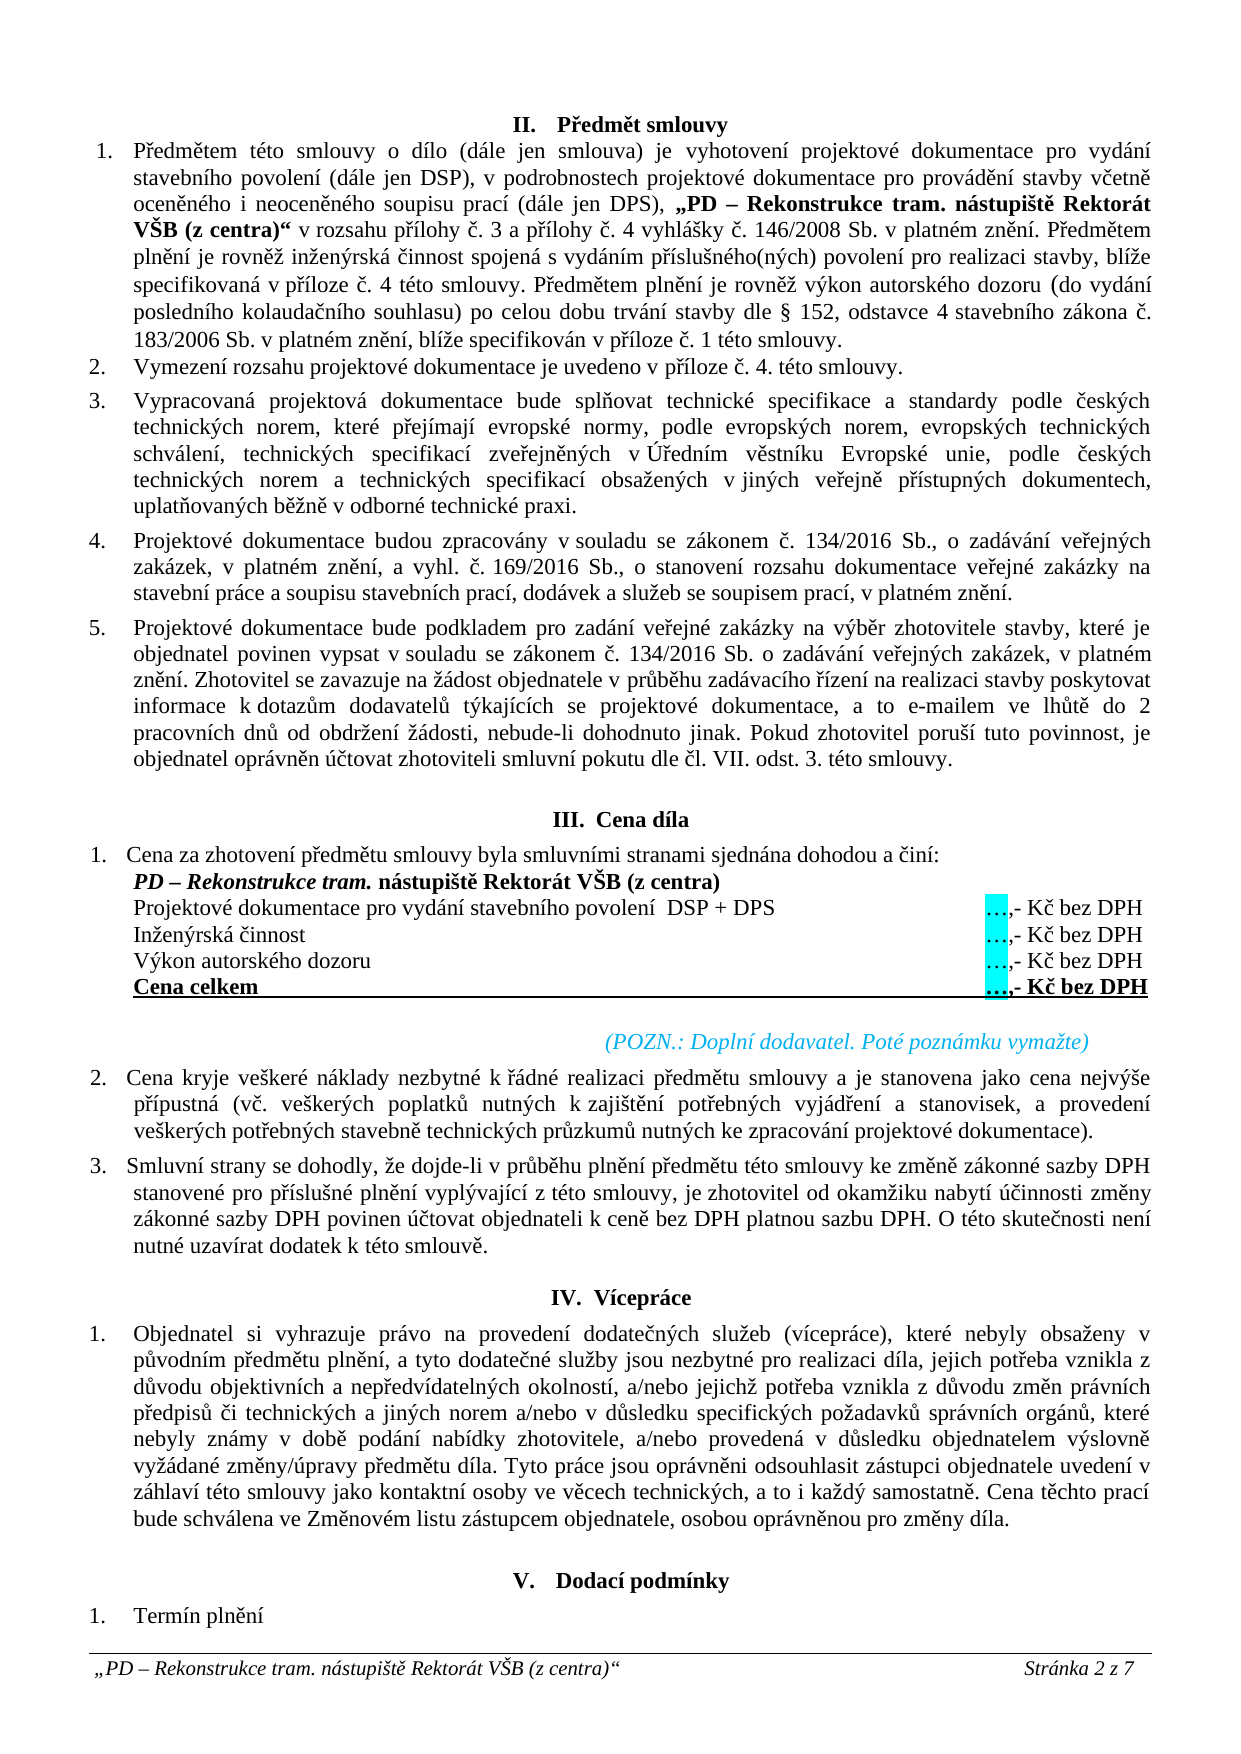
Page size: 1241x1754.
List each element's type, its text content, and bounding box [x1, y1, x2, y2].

list Vypracovaná projektová dokumentace bude splňovat technické specifikace a standardy podle českých technických norem, které přejímají evropské normy, podle evropských norem, evropských technických schválení, technických specifikací zveřejněných v Úředním věstníku Evropské unie, podle českých technických norem a technických specifikací obsažených v jiných veřejně přístupných dokumentech, uplatňovaných běžně v odborné technické praxi. [89, 387, 1152, 519]
list Projektové dokumentace budou zpracovány v souladu se zákonem č. 134/2016 Sb., o zadávání veřejných zakázek, v platném znění, a vyhl. č. 169/2016 Sb., o stanovení rozsahu dokumentace veřejné zakázky na stavební práce a soupisu stavebních prací, dodávek a služeb se soupisem prací, v platném znění. [89, 527, 1152, 606]
text Cena celkem …,- Kč bez DPH [133, 973, 985, 996]
list Předmětem této smlouvy o dílo (dále jen smlouva) je vyhotovení projektové dokumentace pro vydání stavebního povolení (dále jen DSP), v podrobnostech projektové dokumentace pro provádění stavby včetně oceněného i neoceněného soupisu prací (dále jen DPS), „PD – Rekonstrukce tram. nástupiště Rektorát VŠB (z centra)“ v rozsahu přílohy č. 3 a přílohy č. 4 vyhlášky č. 146/2008 Sb. v platném znění. Předmětem plnění je rovněž inženýrská činnost spojená s vydáním příslušného(ných) povolení pro realizaci stavby, blíže specifikovaná v příloze č. 4 této smlouvy. Předmětem plnění je rovněž výkon autorského dozoru (do vydání posledního kolaudačního souhlasu) po celou dobu trvání stavby dle § 152, odstavce 4 stavebního zákona č. 183/2006 Sb. v platném znění, blíže specifikován v příloze č. 1 této smlouvy. [96, 137, 1152, 353]
text Výkon autorského dozoru …,- Kč bez DPH [133, 947, 985, 973]
subtitle Smluvní strany se dohodly, že dojde-li v průběhu plnění předmětu této smlouvy ke změně zákonné sazby DPH stanovené pro příslušné plnění vyplývající z této smlouvy, je zhotovitel od okamžiku nabytí účinnosti změny zákonné sazby DPH povinen účtovat objednateli k ceně bez DPH platnou sazbu DPH. O této skutečnosti není nutné uzavírat dodatek k této smlouvě. [89, 1153, 1152, 1258]
list Objednatel si vyhrazuje právo na provedení dodatečných služeb (vícepráce), které nebyly obsaženy v původním předmětu plnění, a tyto dodatečné služby jsou nezbytné pro realizaci díla, jejich potřeba vznikla z důvodu objektivních a nepředvídatelných okolností, a/nebo jejichž potřeba vznikla z důvodu změn právních předpisů či technických a jiných norem a/nebo v důsledku specifických požadavků správních orgánů, které nebyly známy v době podání nabídky zhotovitele, a/nebo provedená v důsledku objednatelem výslovně vyžádané změny/úpravy předmětu díla. Tyto práce jsou oprávněni odsouhlasit zástupci objednatele uvedení v záhlaví této smlouvy jako kontaktní osoby ve věcech technických, a to i každý samostatně. Cena těchto prací bude schválena ve Změnovém listu zástupcem objednatele, osobou oprávněnou pro změny díla. [89, 1320, 1152, 1531]
text Projektové dokumentace pro vydání stavebního povolení DSP + DPS …,- Kč bez DPH [89, 894, 985, 921]
list Projektové dokumentace bude podkladem pro zadání veřejné zakázky na výběr zhotovitele stavby, které je objednatel povinen vypsat v souladu se zákonem č. 134/2016 Sb. o zadávání veřejných zakázek, v platném znění. Zhotovitel se zavazuje na žádost objednatele v průběhu zadávacího řízení na realizaci stavby poskytovat informace k dotazům dodavatelů týkajících se projektové dokumentace, a to e-mailem ve lhůtě do 2 pracovních dnů od obdržení žádosti, nebude-li dohodnuto jinak. Pokud zhotovitel poruší tuto povinnost, je objednatel oprávněn účtovat zhotoviteli smluvní pokutu dle čl. VII. odst. 3. této smlouvy. [89, 613, 1152, 772]
list Vícepráce [90, 1284, 1152, 1311]
subtitle Cena za zhotovení předmětu smlouvy byla smluvními stranami sjednána dohodou a činí: [90, 842, 1152, 868]
text (POZN.: Doplní dodavatel. Poté poznámku vymažte) [133, 1028, 1152, 1055]
text PD – Rekonstrukce tram. nástupiště Rektorát VŠB (z centra) [89, 868, 1152, 894]
list Dodací podmínky [90, 1567, 1152, 1593]
text Cena celkem …,- Kč bez DPH [1008, 973, 1152, 1000]
text Inženýrská činnost …,- Kč bez DPH [89, 921, 985, 947]
list Cena díla [89, 806, 1152, 832]
text Inženýrská činnost …,- Kč bez DPH [1008, 921, 1152, 947]
text Výkon autorského dozoru …,- Kč bez DPH [1008, 947, 1152, 973]
list Vymezení rozsahu projektové dokumentace je uvedeno v příloze č. 4. této smlouvy. [89, 353, 1152, 379]
list Předmět smlouvy [89, 111, 1152, 137]
list Termín plnění [89, 1602, 1152, 1629]
subtitle Cena kryje veškeré náklady nezbytné k řádné realizaci předmětu smlouvy a je stanovena jako cena nejvýše přípustná (vč. veškerých poplatků nutných k zajištění potřebných vyjádření a stanovisek, a provedení veškerých potřebných stavebně technických průzkumů nutných ke zpracování projektové dokumentace). [90, 1064, 1152, 1143]
